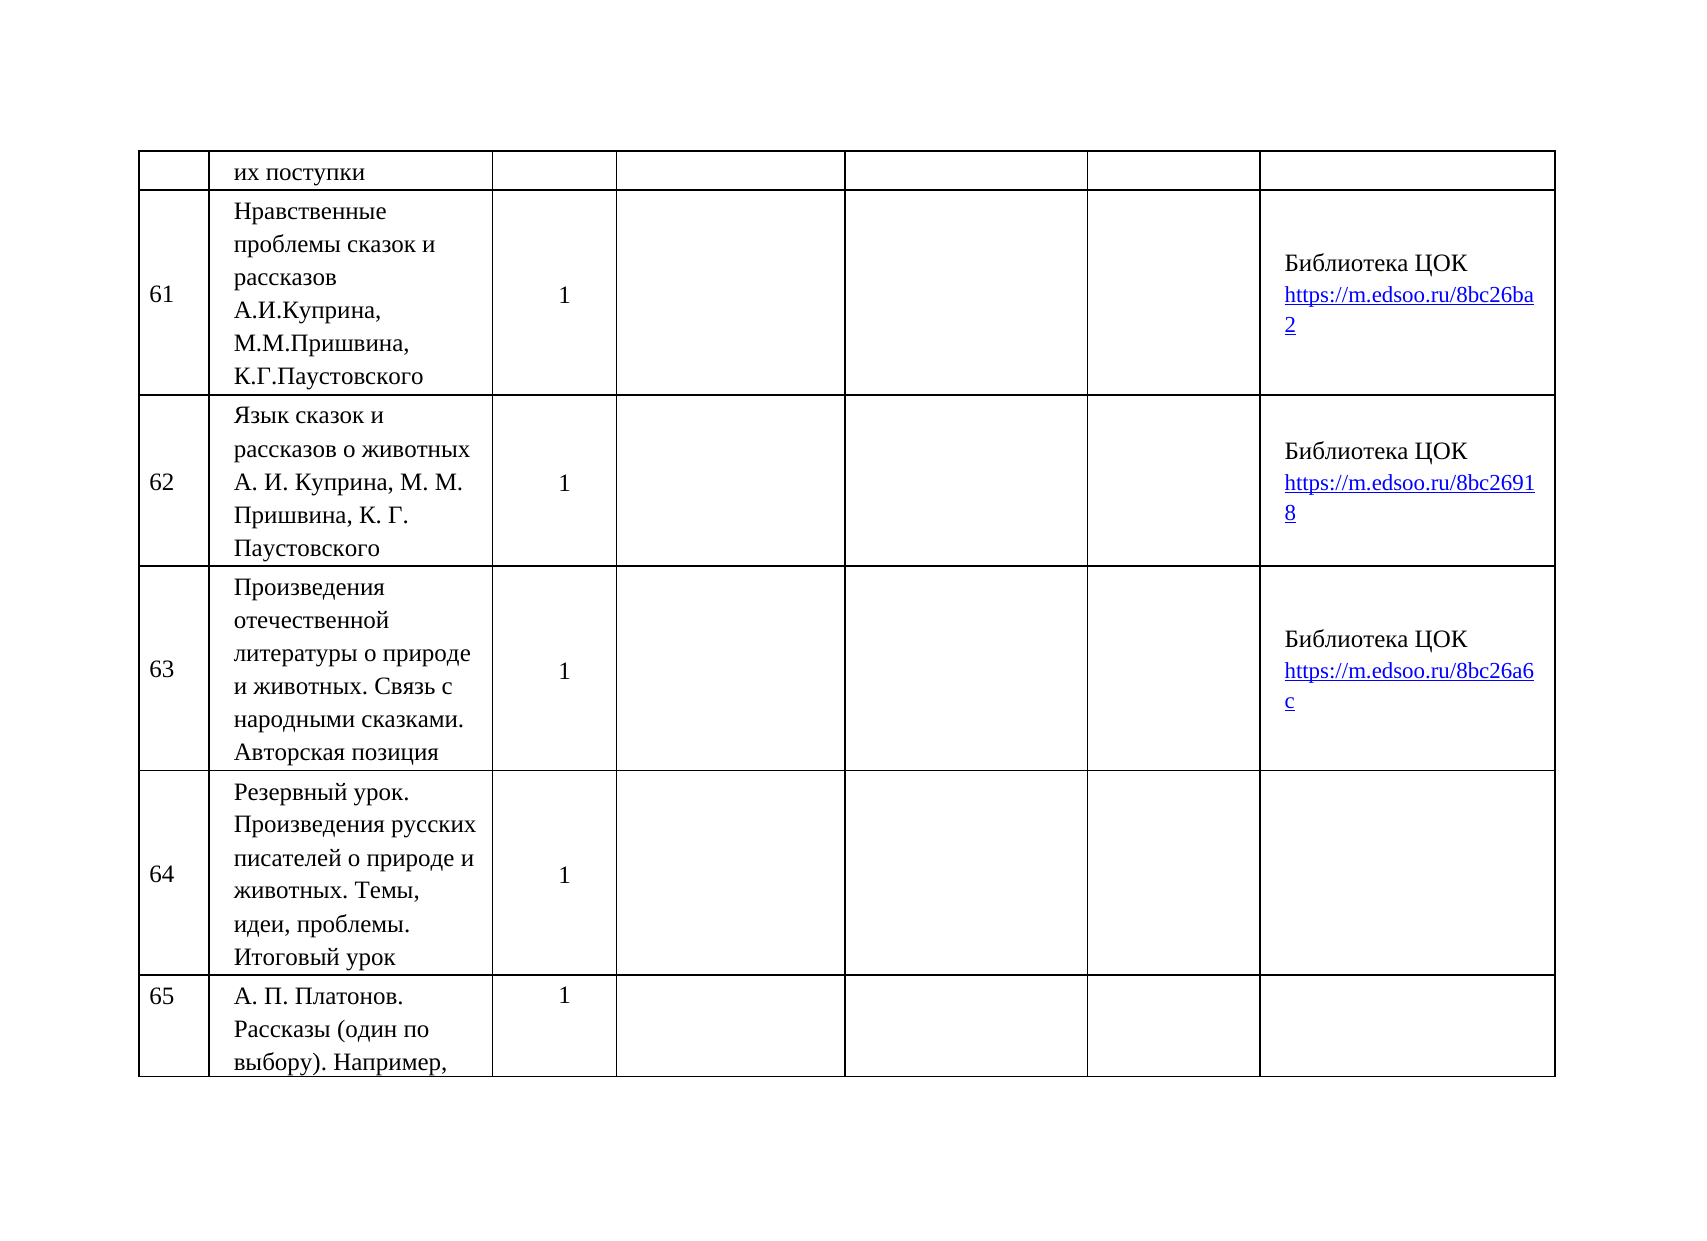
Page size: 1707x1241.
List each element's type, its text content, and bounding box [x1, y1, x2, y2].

table_cell 62 [140, 396, 208, 565]
table_cell 1 [493, 191, 616, 394]
table_cell [1088, 396, 1259, 565]
table_cell Нравственные проблемы сказок и рассказов А.И.Куприна, М.М.Пришвина, К.Г.Паустовского [210, 191, 492, 394]
table_cell [1088, 191, 1259, 394]
table_cell 1 [493, 976, 616, 1076]
table_cell [846, 976, 1087, 1076]
table_cell [617, 152, 844, 189]
table_cell 1 [493, 567, 616, 770]
table_cell 1 [493, 396, 616, 565]
table_cell Библиотека ЦОК https://m.edsoo.ru/8bc26918 [1261, 396, 1554, 565]
table_cell Библиотека ЦОК https://m.edsoo.ru/8bc26a6c [1261, 567, 1554, 770]
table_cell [210, 976, 492, 1076]
table_cell [846, 567, 1087, 770]
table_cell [210, 152, 492, 189]
table_cell [846, 396, 1087, 565]
table_cell [1088, 771, 1259, 974]
table_cell [617, 976, 844, 1076]
table_cell 1 [493, 152, 616, 189]
table_cell [617, 191, 844, 394]
table_cell [1261, 976, 1554, 1076]
table_cell 65 [140, 976, 208, 1076]
table_cell [1088, 152, 1259, 189]
table_cell [1088, 976, 1259, 1076]
table_cell Язык сказок и рассказов о животных А. И. Куприна, М. М. Пришвина, К. Г. Паустовского [210, 396, 492, 565]
table_cell 64 [140, 771, 208, 974]
table_cell Резервный урок. Произведения русских писателей о природе и животных. Темы, идеи, проблемы. Итоговый урок [210, 771, 492, 974]
table_cell [1088, 567, 1259, 770]
table_cell [846, 152, 1087, 189]
table_cell Произведения отечественной литературы о природе и животных. Связь с народными сказками. Авторская позиция [210, 567, 492, 770]
table_cell [846, 771, 1087, 974]
table_cell [846, 191, 1087, 394]
table_cell 1 [493, 771, 616, 974]
table_cell [617, 396, 844, 565]
table_cell 60 [140, 152, 208, 189]
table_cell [1261, 152, 1554, 189]
table_cell [617, 567, 844, 770]
table_cell [1261, 771, 1554, 974]
table_cell [617, 771, 844, 974]
table_cell Библиотека ЦОК https://m.edsoo.ru/8bc26ba2 [1261, 191, 1554, 394]
table_cell 61 [140, 191, 208, 394]
table_cell 63 [140, 567, 208, 770]
